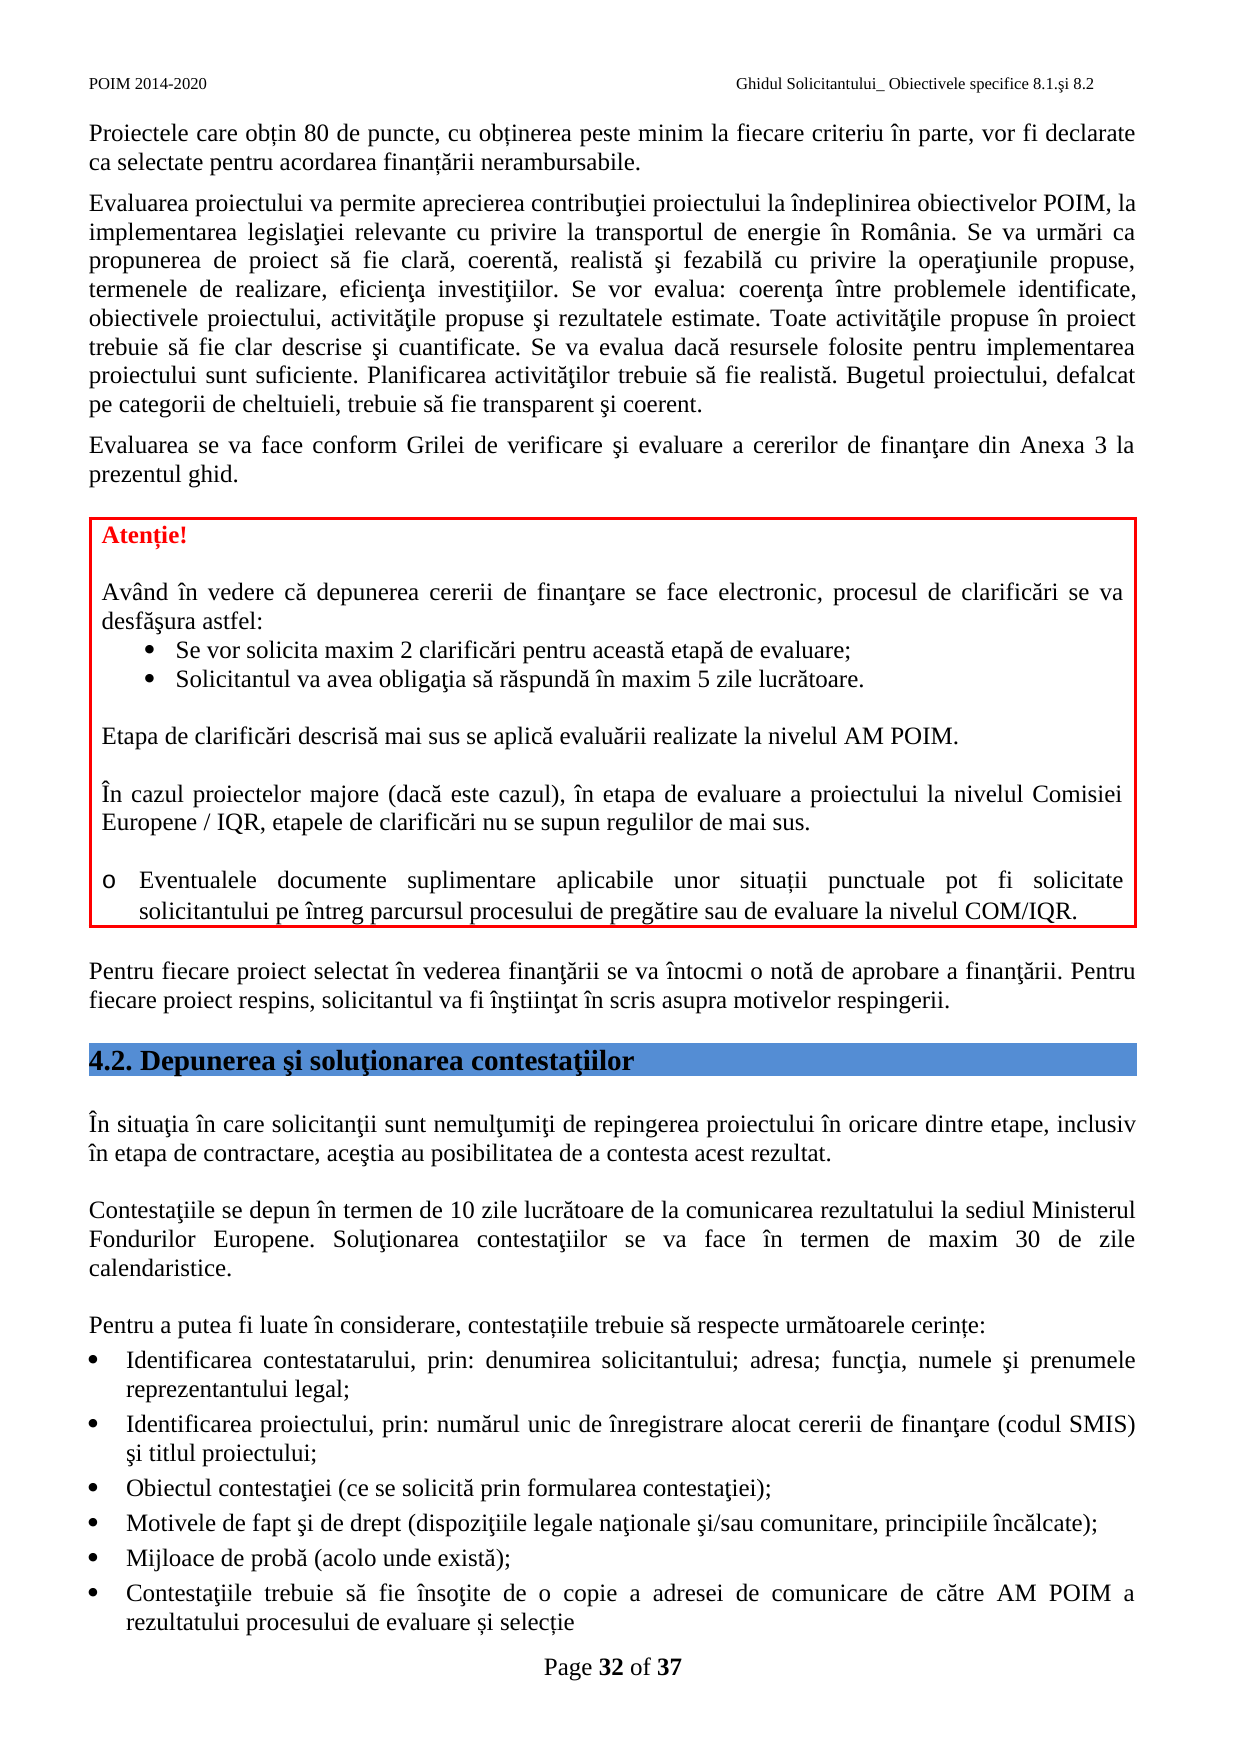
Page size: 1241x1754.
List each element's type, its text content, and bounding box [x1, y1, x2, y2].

text Proiectele care obțin 80 de puncte, cu obținerea peste minim la fiecare criteriu în parte, vor fi declarate ca selectate pentru acordarea finanțării nerambursabile. [89, 118, 1137, 176]
list Contestaţiile trebuie să fie însoţite de o copie a adresei de comunicare de către AM POIM a rezultatului procesului de evaluare și selecție [89, 1578, 1137, 1635]
text Evaluarea proiectului va permite aprecierea contribuţiei proiectului la îndeplinirea obiectivelor POIM, la implementarea legislaţiei relevante cu privire la transportul de energie în România. Se va urmări ca propunerea de proiect să fie clară, coerentă, realistă şi fezabilă cu privire la operaţiunile propuse, termenele de realizare, eficienţa investiţiilor. Se vor evalua: coerenţa între problemele identificate, obiectivele proiectului, activităţile propuse şi rezultatele estimate. Toate activităţile propuse în proiect trebuie să fie clar descrise şi cuantificate. Se va evalua dacă resursele folosite pentru implementarea proiectului sunt suficiente. Planificarea activităţilor trebuie să fie realistă. Bugetul proiectului, defalcat pe categorii de cheltuieli, trebuie să fie transparent şi coerent. [89, 188, 1137, 418]
text În situaţia în care solicitanţii sunt nemulţumiţi de repingerea proiectului în oricare dintre etape, inclusiv în etapa de contractare, aceştia au posibilitatea de a contesta acest rezultat. [89, 1109, 1137, 1167]
list Identificarea contestatarului, prin: denumirea solicitantului; adresa; funcţia, numele şi prenumele reprezentantului legal; [89, 1345, 1137, 1403]
table_header Atenție! Având în vedere că depunerea cererii de finanţare se face electronic, procesul de clarificări se va desfăşura astfel: Se vor solicita maxim 2 clarificări pentru această etapă de evaluare; Solicitantul va avea obligaţia să răspundă în maxim 5 zile lucrătoare. Etapa de clarificări descrisă mai sus se aplică evaluării realizate la nivelul AM POIM. În cazul proiectelor majore (dacă este cazul), în etapa de evaluare a proiectului la nivelul Comisiei Europene / IQR, etapele de clarificări nu se supun regulilor de mai sus. Eventualele documente suplimentare aplicabile unor situații punctuale pot fi solicitate solicitantului pe întreg parcursul procesului de pregătire sau de evaluare la nivelul COM/IQR. [92, 520, 1134, 924]
text Pentru a putea fi luate în considerare, contestațiile trebuie să respecte următoarele cerințe: [89, 1310, 1137, 1339]
text Evaluarea se va face conform Grilei de verificare şi evaluare a cererilor de finanţare din Anexa 3 la prezentul ghid. [89, 431, 1137, 488]
text Contestaţiile se depun în termen de 10 zile lucrătoare de la comunicarea rezultatului la sediul Ministerul Fondurilor Europene. Soluţionarea contestaţiilor se va face în termen de maxim 30 de zile calendaristice. [89, 1195, 1137, 1282]
subtitle 4.2. Depunerea şi soluţionarea contestaţiilor [89, 1043, 1137, 1076]
list Mijloace de probă (acolo unde există); [89, 1543, 1137, 1572]
list Obiectul contestaţiei (ce se solicită prin formularea contestaţiei); [89, 1473, 1137, 1502]
list Identificarea proiectului, prin: numărul unic de înregistrare alocat cererii de finanţare (codul SMIS) şi titlul proiectului; [89, 1409, 1137, 1467]
text Pentru fiecare proiect selectat în vederea finanţării se va întocmi o notă de aprobare a finanţării. Pentru fiecare proiect respins, solicitantul va fi înştiinţat în scris asupra motivelor respingerii. [89, 956, 1137, 1014]
list Motivele de fapt şi de drept (dispoziţiile legale naţionale şi/sau comunitare, principiile încălcate); [89, 1508, 1137, 1537]
